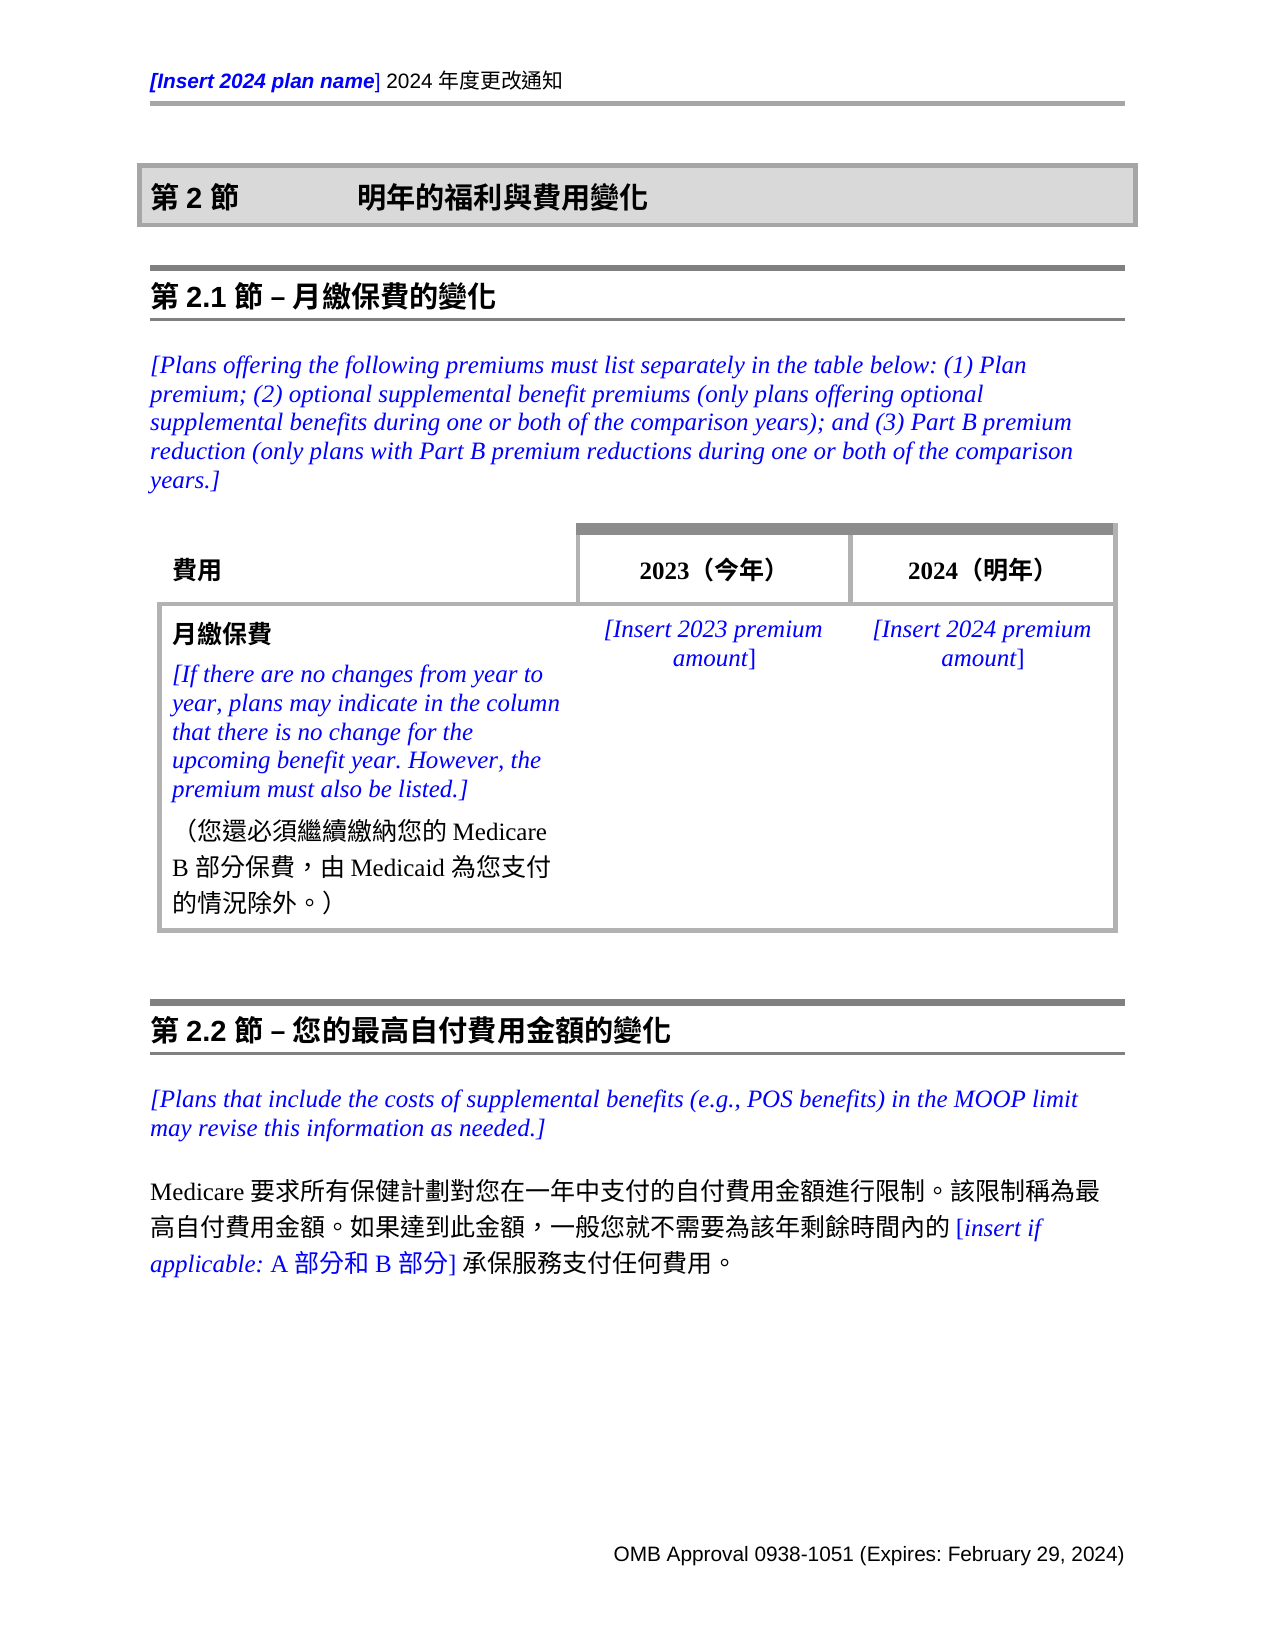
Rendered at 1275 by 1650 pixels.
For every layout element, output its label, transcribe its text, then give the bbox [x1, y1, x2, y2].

text Medicare 要求所有保健計劃對您在一年中支付的自付費用金額進行限制。該限制稱為最高自付費用金額。如果達到此金額，一般您就不需要為該年剩餘時間內的 [insert if applicable: A 部分和 B 部分] 承保服務支付任何費用。 [150, 1171, 1125, 1280]
table_cell [Insert 2023 premium amount] [578, 606, 851, 928]
table_cell [Insert 2024 premium amount] [851, 606, 1113, 928]
table_header 2023（今年） [580, 535, 848, 602]
table_header 費用 [160, 523, 576, 602]
subtitle 第 2 節 明年的福利與費用變化 [142, 168, 1133, 223]
table_header 2024（明年） [853, 535, 1113, 602]
subtitle 第 2.2 節 – 您的最高自付費用金額的變化 [150, 1006, 1125, 1052]
subtitle 第 2.1 節 – 月繳保費的變化 [150, 271, 1125, 318]
text [Plans offering the following premiums must list separately in the table below: (1) Plan premium; (2) optional supplemental benefit premiums (only plans offering optional supplemental benefits during one or both of the comparison years); and (3) Part B premium reduction (only plans with Part B premium reductions during one or both of the comparison years.] [150, 350, 1125, 494]
text [Plans that include the costs of supplemental benefits (e.g., POS benefits) in the MOOP limit may revise this information as needed.] [150, 1084, 1125, 1142]
table_cell 月繳保費 [If there are no changes from year to year, plans may indicate in the column that there is no change for the upcoming benefit year. However, the premium must also be listed.] （您還必須繼續繳納您的 Medicare B 部分保費，由 Medicaid 為您支付的情況除外。） [162, 606, 578, 928]
